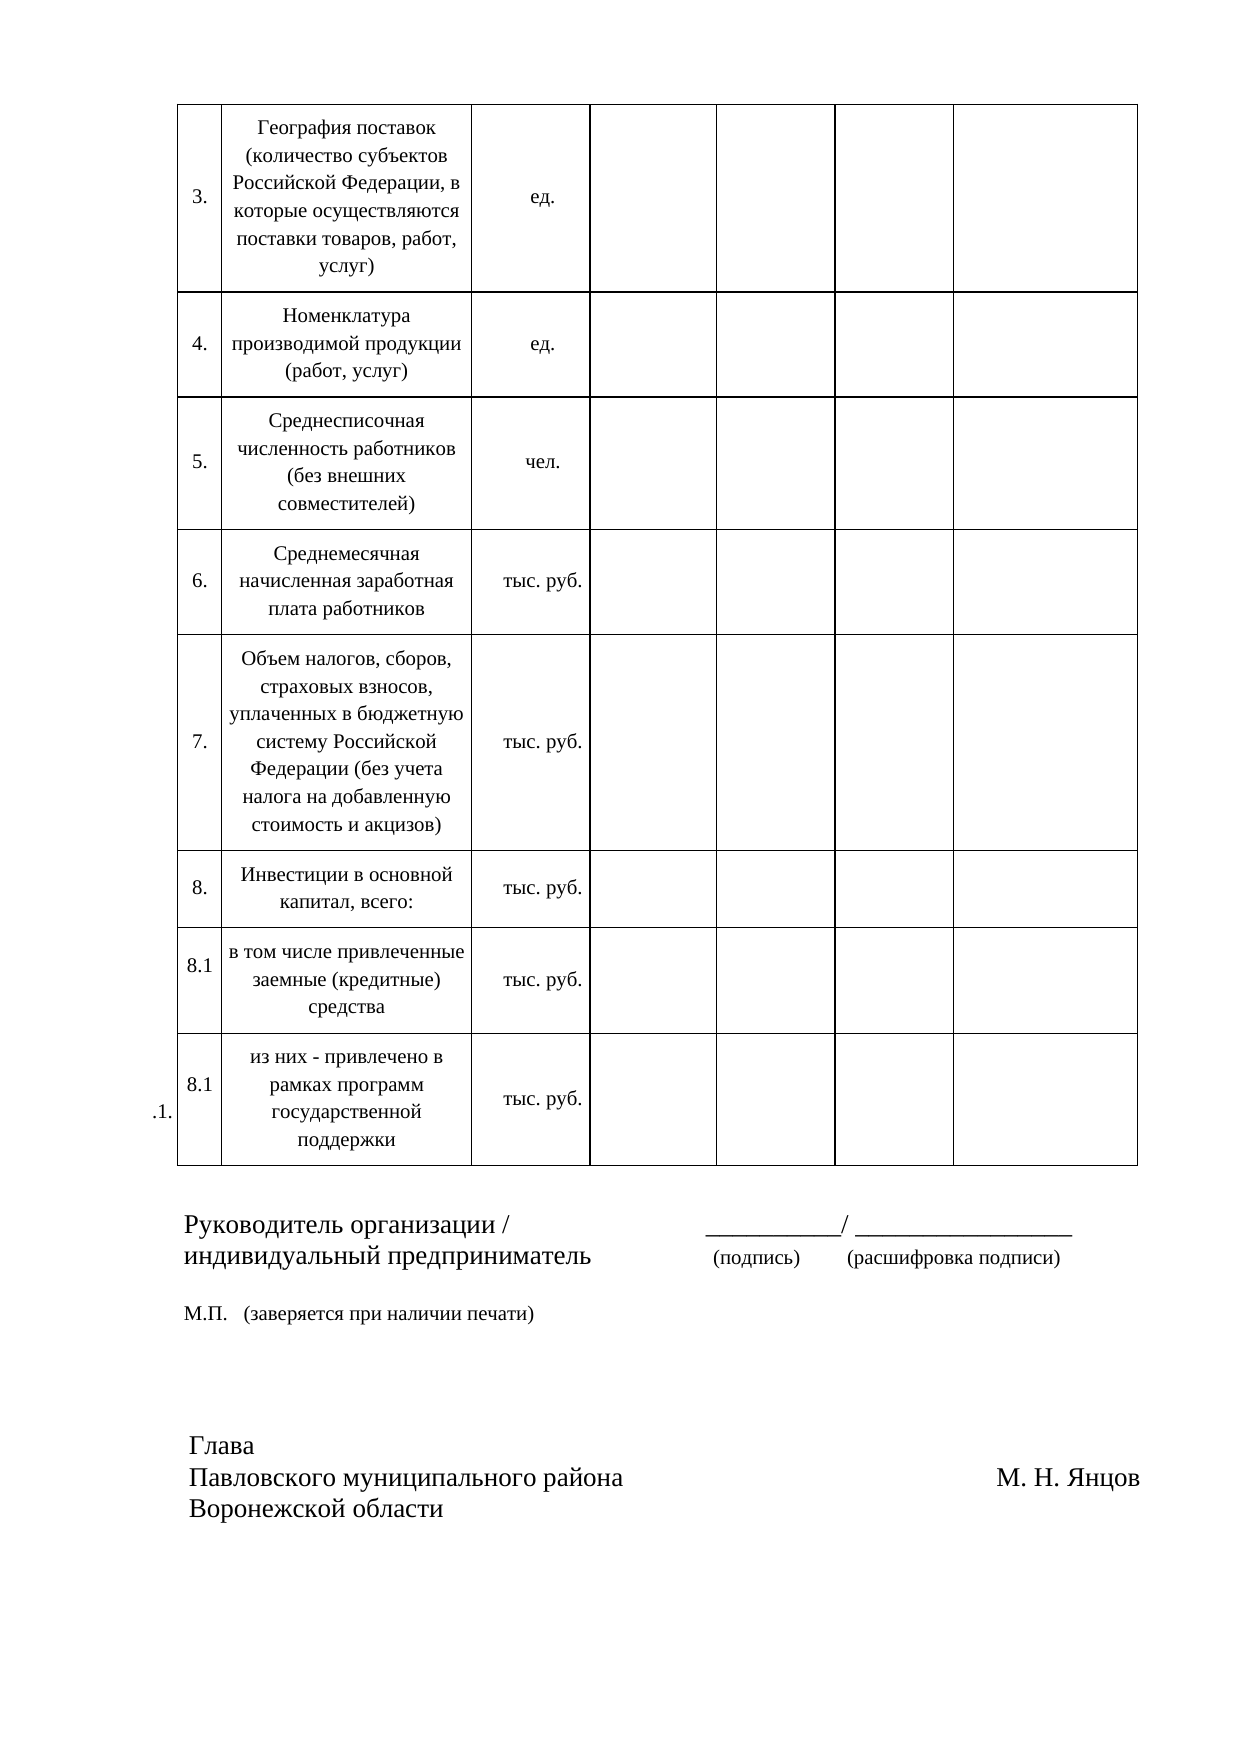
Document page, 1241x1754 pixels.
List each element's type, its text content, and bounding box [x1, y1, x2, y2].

table_cell [591, 530, 716, 634]
table_cell ед. [472, 105, 589, 291]
table_cell из них - привлечено в рамках программ государственной поддержки [222, 1034, 471, 1165]
table_cell 8.1. [178, 928, 221, 1032]
table_header Глава Павловского муниципального района Воронежской области [177, 1336, 669, 1523]
table_cell Среднесписочная численность работников (без внешних совместителей) [222, 398, 471, 529]
table_cell [954, 928, 1137, 1032]
table_cell [591, 635, 716, 850]
table_cell чел. [472, 398, 589, 529]
table_cell [954, 398, 1137, 529]
table_cell [836, 851, 953, 927]
table_cell Среднемесячная начисленная заработная плата работников [222, 530, 471, 634]
table_cell [954, 635, 1137, 850]
table_cell 7. [178, 635, 221, 850]
table_cell [836, 635, 953, 850]
table_cell тыс. руб. [472, 1034, 589, 1165]
table_cell тыс. руб. [472, 851, 589, 927]
table_cell 8. [178, 851, 221, 927]
table_cell [717, 928, 834, 1032]
table_cell [717, 530, 834, 634]
table_cell [591, 928, 716, 1032]
table_cell [717, 398, 834, 529]
table_cell [717, 635, 834, 850]
table_cell [954, 293, 1137, 396]
table_cell [717, 851, 834, 927]
table_cell География поставок (количество субъектов Российской Федерации, в которые осуществляются поставки товаров, работ, услуг) [222, 105, 471, 291]
table_cell [836, 398, 953, 529]
table_cell [591, 293, 716, 396]
table_cell тыс. руб. [472, 635, 589, 850]
table_cell 5. [178, 398, 221, 529]
table_cell [954, 1034, 1137, 1165]
table_cell [954, 851, 1137, 927]
table_header Руководитель организации / __________/ ________________ индивидуальный предприниматель (подпись) (расшифровка подписи) М.П. (заверяется при наличии печати) [177, 1197, 1093, 1336]
table_cell 8.1.1. [178, 1034, 221, 1165]
table_cell [836, 293, 953, 396]
table_cell Объем налогов, сборов, страховых взносов, уплаченных в бюджетную систему Российской Федерации (без учета налога на добавленную стоимость и акцизов) [222, 635, 471, 850]
table_cell Инвестиции в основной капитал, всего: [222, 851, 471, 927]
table_cell 4. [178, 293, 221, 396]
table_cell [954, 530, 1137, 634]
table_cell [836, 105, 953, 291]
table_cell [836, 530, 953, 634]
table_cell 6. [178, 530, 221, 634]
table_cell [836, 928, 953, 1032]
table_cell [591, 105, 716, 291]
table_cell [717, 105, 834, 291]
table_cell [954, 105, 1137, 291]
table_cell [836, 1034, 953, 1165]
table_cell тыс. руб. [472, 928, 589, 1032]
table_cell [591, 398, 716, 529]
table_cell в том числе привлеченные заемные (кредитные) средства [222, 928, 471, 1032]
table_cell ед. [472, 293, 589, 396]
table_cell [591, 1034, 716, 1165]
table_cell тыс. руб. [472, 530, 589, 634]
table_cell [717, 293, 834, 396]
table_cell [717, 1034, 834, 1165]
table_cell 3. [178, 105, 221, 291]
table_cell Номенклатура производимой продукции (работ, услуг) [222, 293, 471, 396]
table_header М. Н. Янцов [669, 1336, 1152, 1523]
table_cell [591, 851, 716, 927]
